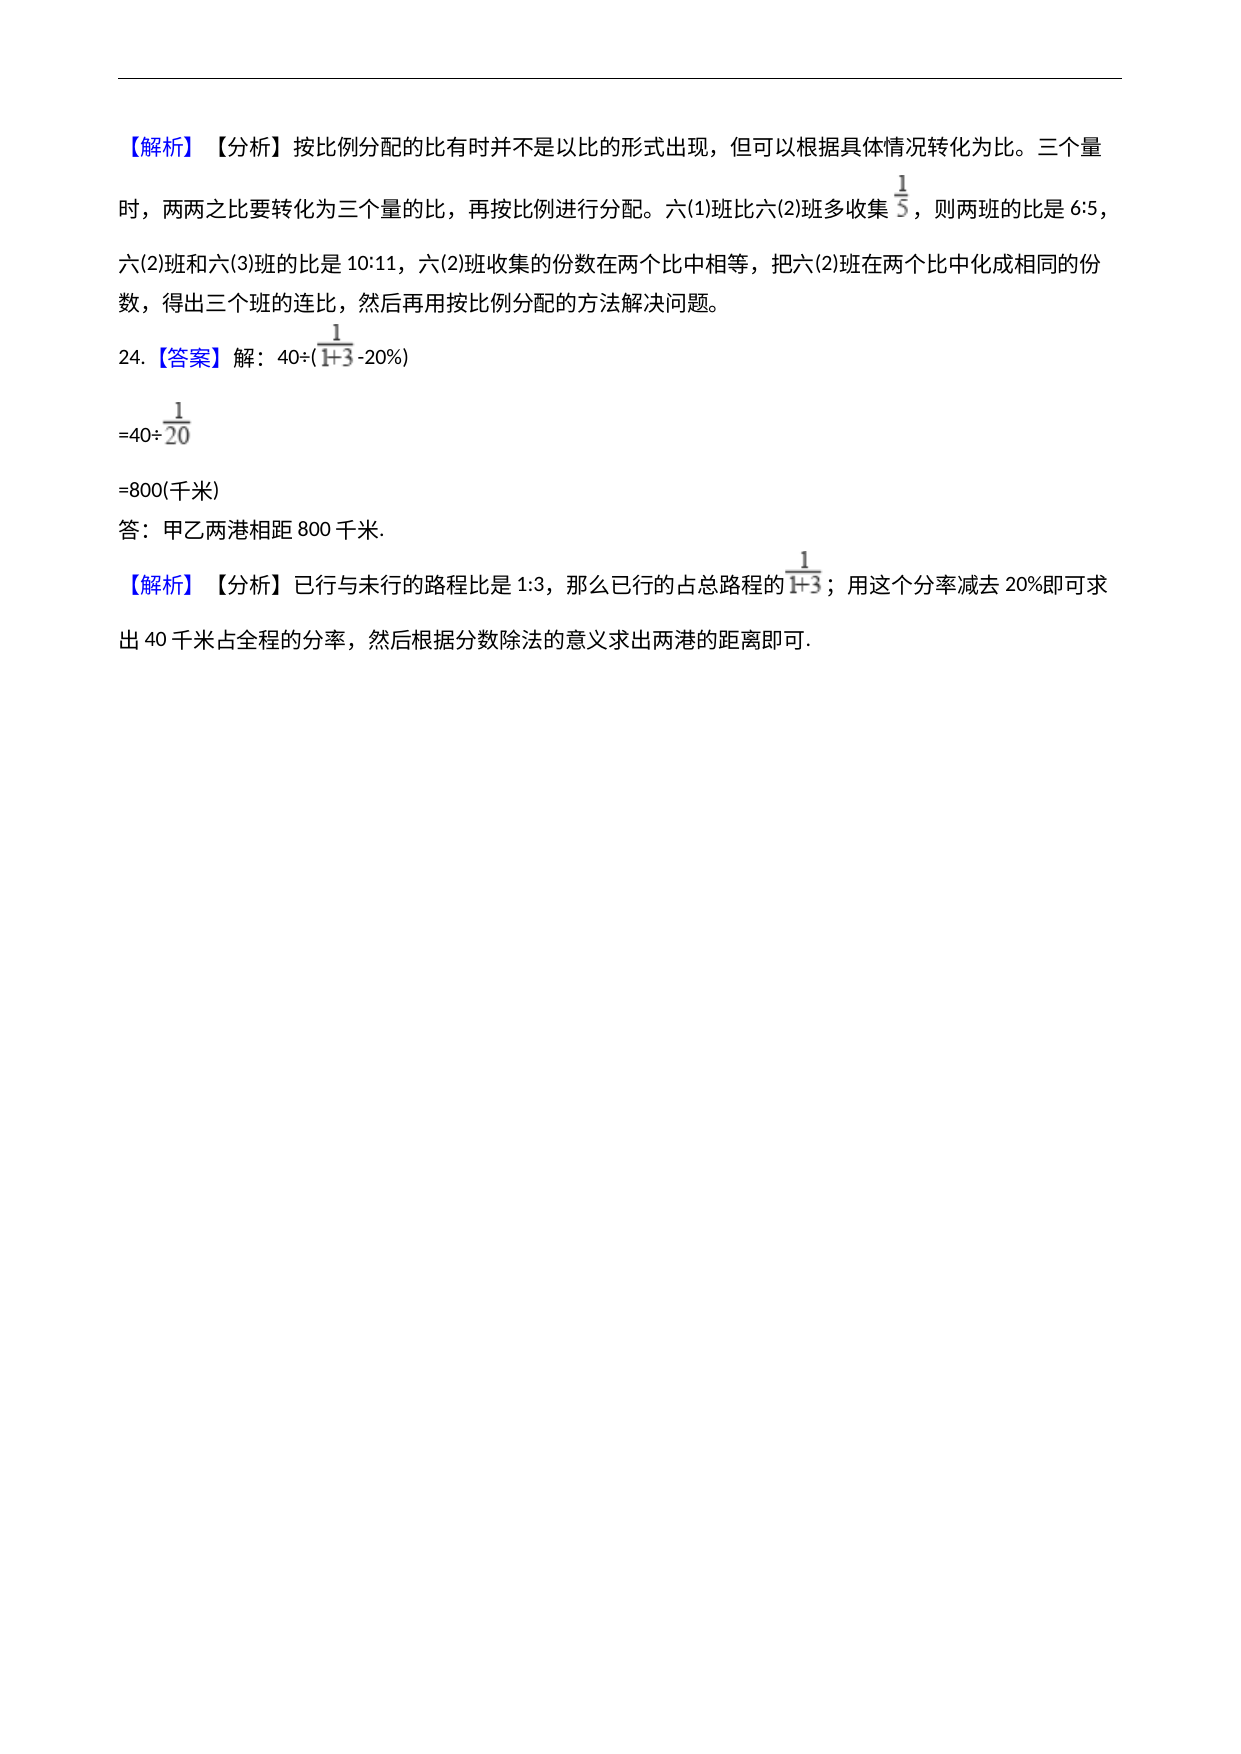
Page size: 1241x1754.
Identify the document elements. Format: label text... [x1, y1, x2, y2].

picture [785, 551, 826, 595]
text 【解析】【分析】已行与未行的路程比是1:3，那么已行的占总路程的；用这个分率减去20%即可求出40千米占全程的分率，然后根据分数除法的意义求出两港的距离即可. [118, 551, 1122, 655]
picture [316, 324, 358, 368]
text 24.【答案】解：40÷(-20%) =40÷ =800(千米) 答：甲乙两港相距800千米. [118, 324, 1122, 545]
text 【解析】【分析】按比例分配的比有时并不是以比的形式出现，但可以根据具体情况转化为比。三个量时，两两之比要转化为三个量的比，再按比例进行分配。六(1)班比六(2)班多收集 ，则两班的比是6∶5，六(2)班和六(3)班的比是10∶11，六(2)班收集的份数在两个比中相等，把六(2)班在两个比中化成相同的份数，得出三个班的连比，然后再用按比例分配的方法解决问题。 [118, 129, 1122, 318]
picture [162, 402, 195, 446]
picture [893, 175, 913, 217]
